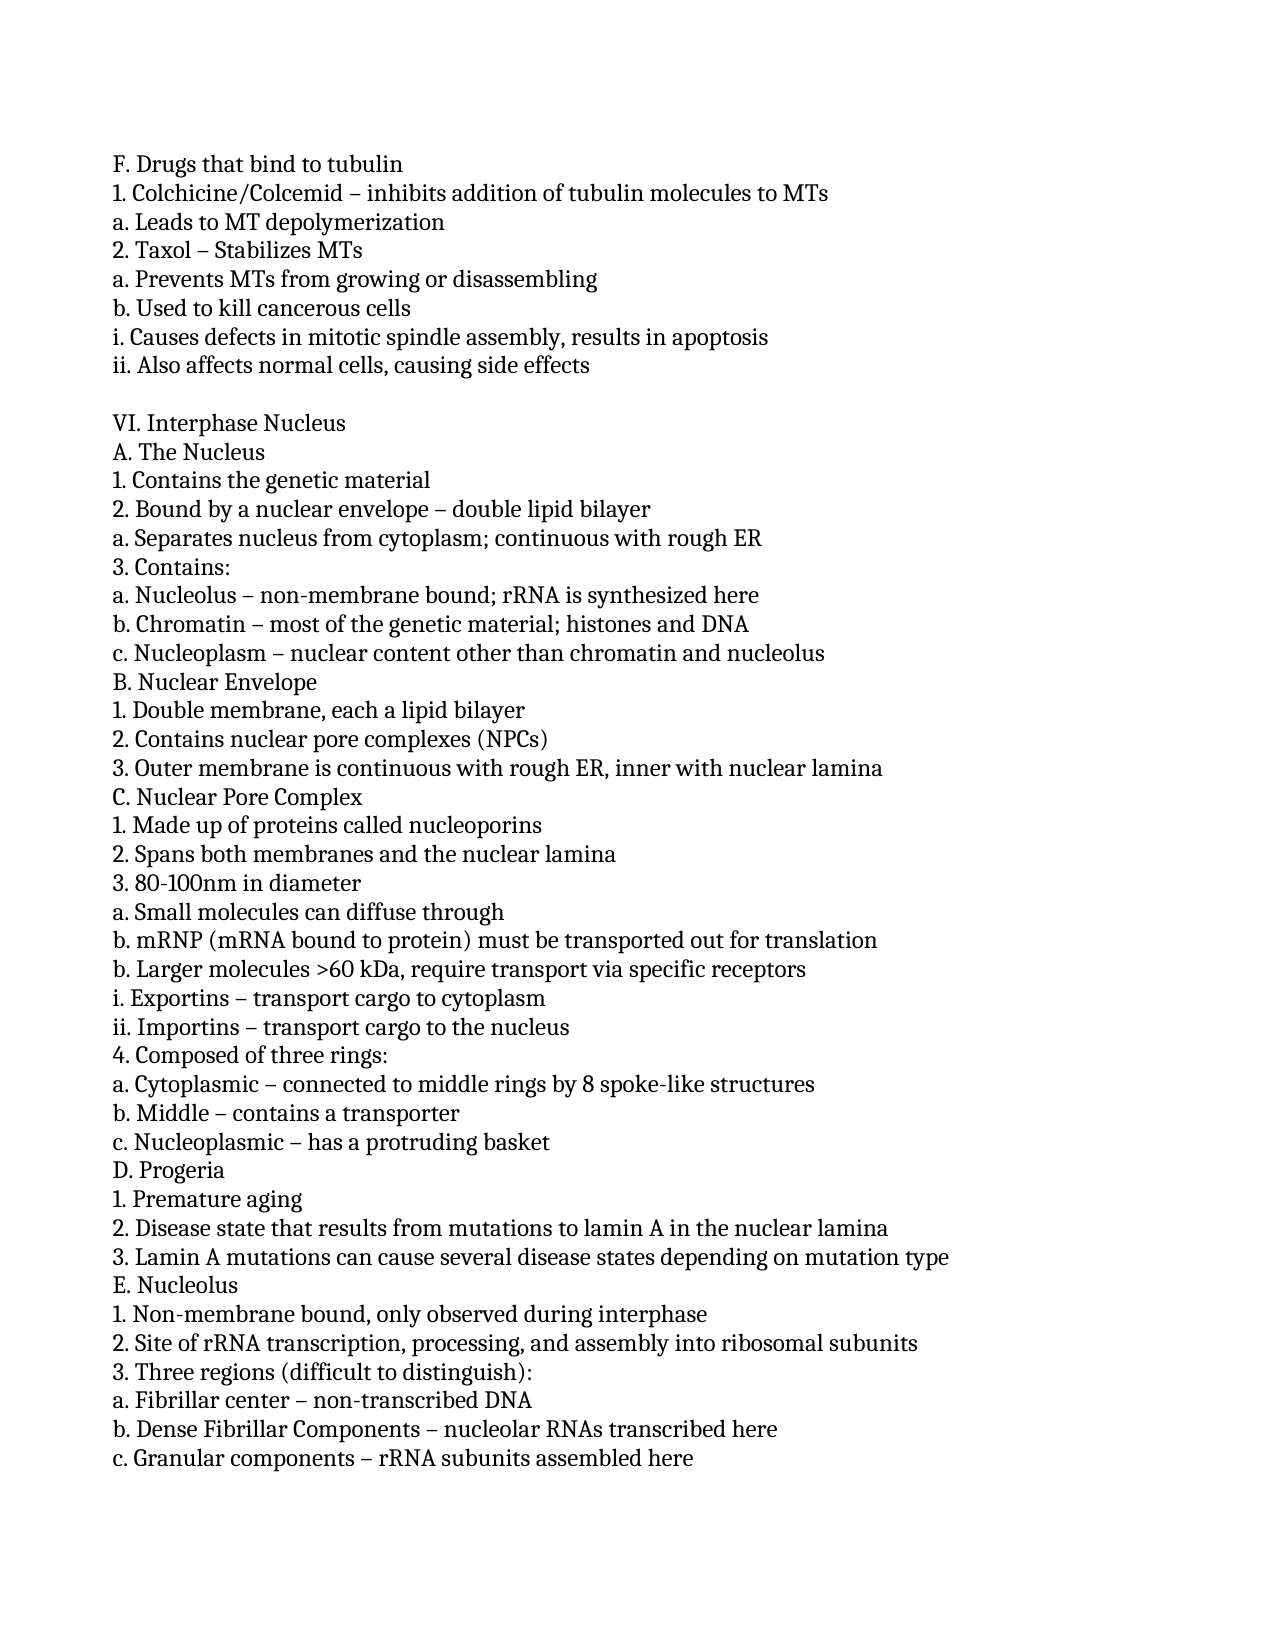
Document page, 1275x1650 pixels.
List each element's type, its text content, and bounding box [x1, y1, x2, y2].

text D. Progeria [112, 1156, 1162, 1185]
text b. Used to kill cancerous cells [112, 294, 1162, 322]
text c. Granular components – rRNA subunits assembled here [112, 1444, 1162, 1472]
text a. Leads to MT depolymerization [112, 207, 1162, 236]
text B. Nuclear Envelope [112, 667, 1162, 696]
text b. Chromatin – most of the genetic material; histones and DNA [112, 610, 1162, 639]
text 2. Spans both membranes and the nuclear lamina [112, 840, 1162, 869]
text b. Larger molecules >60 kDa, require transport via specific receptors [112, 955, 1162, 984]
text E. Nucleolus [112, 1271, 1162, 1300]
text 1. Colchicine/Colcemid – inhibits addition of tubulin molecules to MTs [112, 179, 1162, 207]
text a. Nucleolus – non-membrane bound; rRNA is synthesized here [112, 581, 1162, 610]
text VI. Interphase Nucleus [112, 409, 1162, 437]
text 3. 80-100nm in diameter [112, 869, 1162, 897]
text i. Exportins – transport cargo to cytoplasm [112, 984, 1162, 1012]
text A. The Nucleus [112, 437, 1162, 466]
text a. Cytoplasmic – connected to middle rings by 8 spoke-like structures [112, 1070, 1162, 1099]
text 3. Three regions (difficult to distinguish): [112, 1357, 1162, 1386]
text b. mRNP (mRNA bound to protein) must be transported out for translation [112, 926, 1162, 955]
text 2. Contains nuclear pore complexes (NPCs) [112, 725, 1162, 754]
text 3. Outer membrane is continuous with rough ER, inner with nuclear lamina [112, 754, 1162, 782]
text 2. Site of rRNA transcription, processing, and assembly into ribosomal subunits [112, 1329, 1162, 1357]
text 3. Contains: [112, 552, 1162, 581]
text b. Dense Fibrillar Components – nucleolar RNAs transcribed here [112, 1415, 1162, 1444]
text C. Nuclear Pore Complex [112, 782, 1162, 811]
text c. Nucleoplasmic – has a protruding basket [112, 1127, 1162, 1156]
text 1. Premature aging [112, 1185, 1162, 1214]
text a. Fibrillar center – non-transcribed DNA [112, 1386, 1162, 1415]
text b. Middle – contains a transporter [112, 1099, 1162, 1127]
text c. Nucleoplasm – nuclear content other than chromatin and nucleolus [112, 639, 1162, 667]
text 2. Bound by a nuclear envelope – double lipid bilayer [112, 495, 1162, 524]
text 1. Double membrane, each a lipid bilayer [112, 696, 1162, 725]
text 1. Made up of proteins called nucleoporins [112, 811, 1162, 840]
text 2. Taxol – Stabilizes MTs [112, 236, 1162, 265]
text ii. Also affects normal cells, causing side effects [112, 351, 1162, 380]
text 4. Composed of three rings: [112, 1041, 1162, 1070]
text ii. Importins – transport cargo to the nucleus [112, 1012, 1162, 1041]
text a. Separates nucleus from cytoplasm; continuous with rough ER [112, 524, 1162, 552]
text 1. Non-membrane bound, only observed during interphase [112, 1300, 1162, 1329]
text 2. Disease state that results from mutations to lamin A in the nuclear lamina [112, 1214, 1162, 1242]
text a. Small molecules can diffuse through [112, 897, 1162, 926]
text i. Causes defects in mitotic spindle assembly, results in apoptosis [112, 322, 1162, 351]
text 3. Lamin A mutations can cause several disease states depending on mutation type [112, 1242, 1162, 1271]
text a. Prevents MTs from growing or disassembling [112, 265, 1162, 294]
text 1. Contains the genetic material [112, 466, 1162, 495]
text F. Drugs that bind to tubulin [112, 150, 1162, 179]
